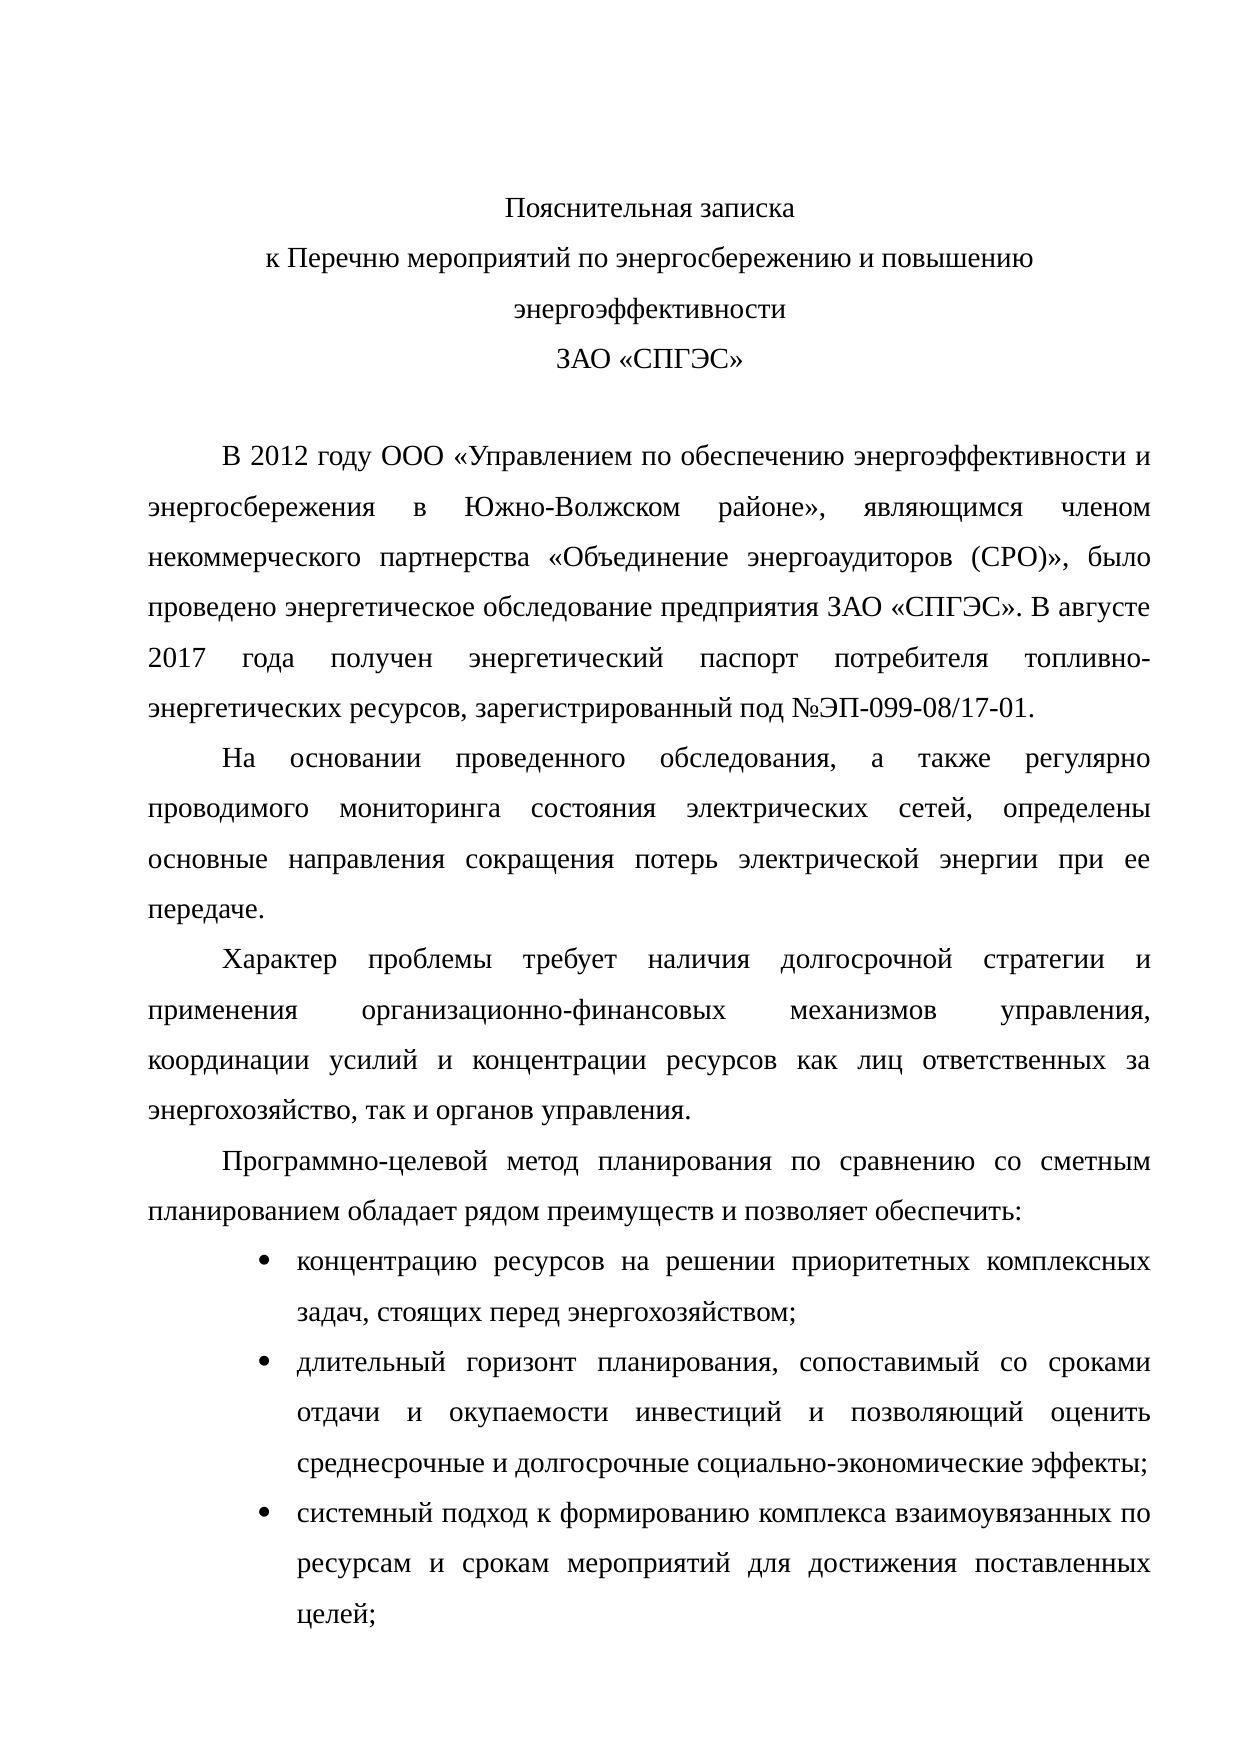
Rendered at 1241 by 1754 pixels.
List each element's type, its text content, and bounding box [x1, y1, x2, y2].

list концентрацию ресурсов на решении приоритетных комплексных задач, стоящих перед энергохозяйством; [259, 1243, 1152, 1327]
text ЗАО «СПГЭС» [148, 341, 1152, 375]
list системный подход к формированию комплекса взаимоувязанных по ресурсам и срокам мероприятий для достижения поставленных целей; [259, 1495, 1152, 1629]
text к Перечню мероприятий по энергосбережению и повышению энергоэффективности [148, 241, 1152, 324]
text Характер проблемы требует наличия долгосрочной стратегии и применения организационно-финансовых механизмов управления, координации усилий и концентрации ресурсов как лиц ответственных за энергохозяйство, так и органов управления. [148, 942, 1152, 1126]
text Программно-целевой метод планирования по сравнению со сметным планированием обладает рядом преимуществ и позволяет обеспечить: [148, 1143, 1152, 1227]
text В 2012 году ООО «Управлением по обеспечению энергоэффективности и энергосбережения в Южно-Волжском районе», являющимся членом некоммерческого партнерства «Объединение энергоаудиторов (СРО)», было проведено энергетическое обследование предприятия ЗАО «СПГЭС». В августе 2017 года получен энергетический паспорт потребителя топливно-энергетических ресурсов, зарегистрированный под №ЭП-099-08/17-01. [148, 438, 1152, 723]
list длительный горизонт планирования, сопоставимый со сроками отдачи и окупаемости инвестиций и позволяющий оценить среднесрочные и долгосрочные социально-экономические эффекты; [259, 1344, 1152, 1478]
text Пояснительная записка [148, 190, 1152, 224]
text На основании проведенного обследования, а также регулярно проводимого мониторинга состояния электрических сетей, определены основные направления сокращения потерь электрической энергии при ее передаче. [148, 740, 1152, 925]
